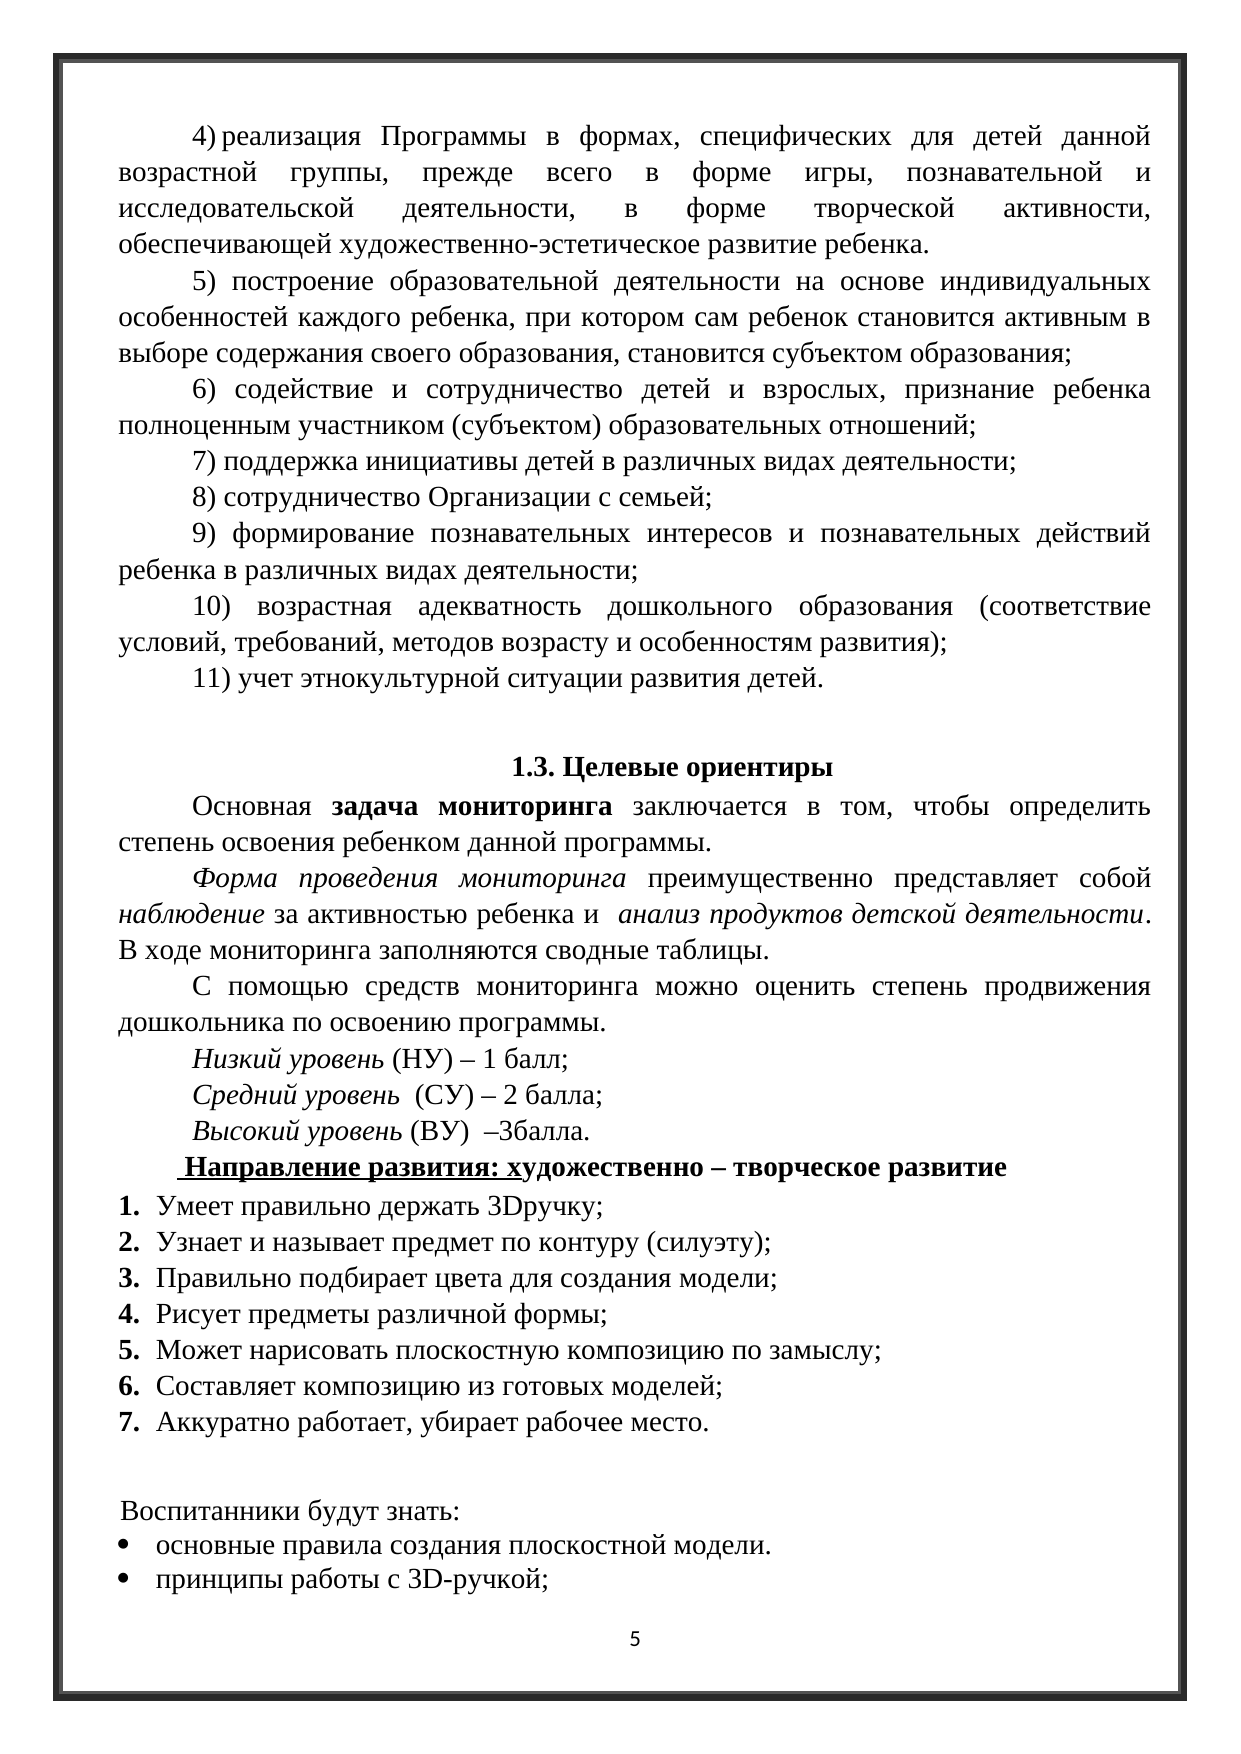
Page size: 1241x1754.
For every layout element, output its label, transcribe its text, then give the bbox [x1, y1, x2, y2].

list Рисует предметы различной формы; [118, 1296, 1152, 1330]
text 6) содействие и сотрудничество детей и взрослых, признание ребенка полноценным участником (субъектом) образовательных отношений; [118, 371, 1152, 441]
text Высокий уровень (ВУ) –3балла. [118, 1113, 1152, 1147]
text 8) сотрудничество Организации с семьей; [118, 479, 1152, 513]
text 5) построение образовательной деятельности на основе индивидуальных особенностей каждого ребенка, при котором сам ребенок становится активным в выборе содержания своего образования, становится субъектом образования; [118, 263, 1152, 368]
text 7) поддержка инициативы детей в различных видах деятельности; [118, 443, 1152, 477]
list Аккуратно работает, убирает рабочее место. [118, 1404, 1152, 1438]
text Форма проведения мониторинга преимущественно представляет собой наблюдение за активностью ребенка и анализ продуктов детской деятельности. В ходе мониторинга заполняются сводные таблицы. [118, 860, 1152, 966]
list Может нарисовать плоскостную композицию по замыслу; [118, 1332, 1152, 1366]
text С помощью средств мониторинга можно оценить степень продвижения дошкольника по освоению программы. [118, 968, 1152, 1038]
text 10) возрастная адекватность дошкольного образования (соответствие условий, требований, методов возрасту и особенностям развития); [118, 588, 1152, 658]
list Умеет правильно держать 3Dручку; [118, 1188, 1152, 1221]
list Узнает и называет предмет по контуру (силуэту); [118, 1224, 1152, 1257]
text Низкий уровень (НУ) – 1 балл; [118, 1041, 1152, 1074]
list основные правила создания плоскостной модели. [118, 1527, 1152, 1561]
text Направление развития: художественно – творческое развитие [177, 1149, 1152, 1183]
list принципы работы с 3D-ручкой; [118, 1561, 1152, 1594]
list Составляет композицию из готовых моделей; [118, 1368, 1152, 1402]
text 4) реализация Программы в формах, специфических для детей данной возрастной группы, прежде всего в форме игры, познавательной и исследовательской деятельности, в форме творческой активности, обеспечивающей художественно-эстетическое развитие ребенка. [118, 118, 1152, 260]
list Правильно подбирает цвета для создания модели; [118, 1260, 1152, 1293]
text 11) учет этнокультурной ситуации развития детей. [118, 660, 1152, 694]
text Средний уровень (СУ) – 2 балла; [118, 1077, 1152, 1110]
text Основная задача мониторинга заключается в том, чтобы определить степень освоения ребенком данной программы. [118, 788, 1152, 857]
text 9) формирование познавательных интересов и познавательных действий ребенка в различных видах деятельности; [118, 516, 1152, 585]
text 1.3. Целевые ориентиры [193, 749, 1152, 783]
text Воспитанники будут знать: [63, 1493, 1152, 1527]
